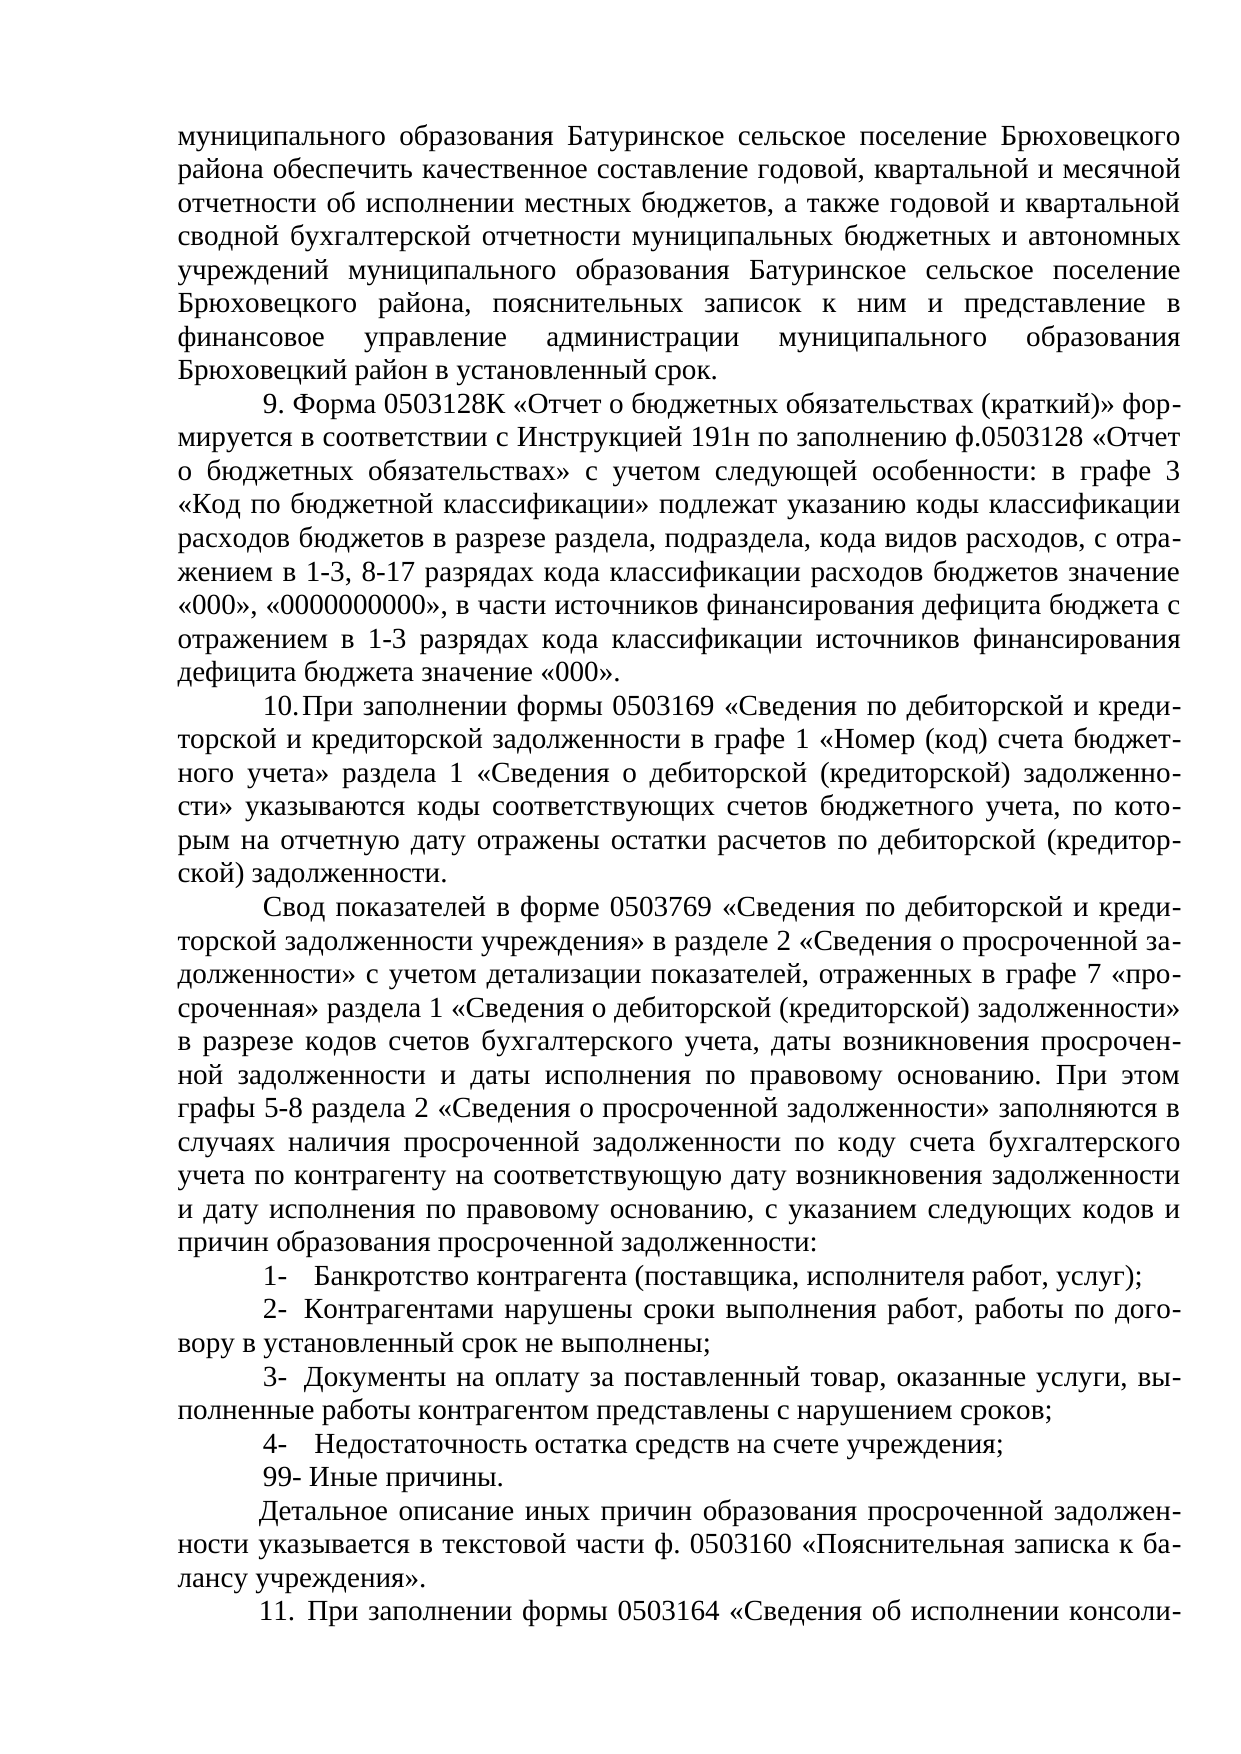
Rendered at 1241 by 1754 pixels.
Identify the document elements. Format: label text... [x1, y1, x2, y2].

list Документы на оплату за поставленный товар, оказанные услуги, выполненные работы контрагентом представлены с нарушением сроков; [177, 1359, 1181, 1426]
list Форма 0503128К «Отчет о бюджетных обязательствах (краткий)» формируется в соответствии с Инструкцией 191н по заполнению ф.0503128 «Отчет о бюджетных обязательствах» с учетом следующей особенности: в графе 3 «Код по бюджетной классификации» подлежат указанию коды классификации расходов бюджетов в разрезе раздела, подраздела, кода видов расходов, с отражением в 1-3, 8-17 разрядах кода классификации расходов бюджетов значение «000», «0000000000», в части источников финансирования дефицита бюджета с отражением в 1-3 разрядах кода классификации источников финансирования дефицита бюджета значение «000». [177, 386, 1181, 688]
text 99- Иные причины. [177, 1460, 1181, 1493]
list Контрагентами нарушены сроки выполнения работ, работы по договору в установленный срок не выполнены; [177, 1292, 1181, 1359]
text Детальное описание иных причин образования просроченной задолженности указывается в текстовой части ф. 0503160 «Пояснительная записка к балансу учреждения». [177, 1493, 1181, 1594]
text Свод показателей в форме 0503769 «Сведения по дебиторской и кредиторской задолженности учреждения» в разделе 2 «Сведения о просроченной задолженности» с учетом детализации показателей, отраженных в графе 7 «просроченная» раздела 1 «Сведения о дебиторской (кредиторской) задолженности» в разрезе кодов счетов бухгалтерского учета, даты возникновения просроченной задолженности и даты исполнения по правовому основанию. При этом графы 5-8 раздела 2 «Сведения о просроченной задолженности» заполняются в случаях наличия просроченной задолженности по коду счета бухгалтерского учета по контрагенту на соответствующую дату возникновения задолженности и дату исполнения по правовому основанию, с указанием следующих кодов и причин образования просроченной задолженности: [177, 889, 1181, 1258]
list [177, 1594, 1181, 1627]
list Банкротство контрагента (поставщика, исполнителя работ, услуг); [177, 1258, 1181, 1292]
list При заполнении формы 0503169 «Сведения по дебиторской и кредиторской и кредиторской задолженности в графе 1 «Номер (код) счета бюджетного учета» раздела 1 «Сведения о дебиторской (кредиторской) задолженности» указываются коды соответствующих счетов бюджетного учета, по которым на отчетную дату отражены остатки расчетов по дебиторской (кредиторской) задолженности. [177, 688, 1181, 889]
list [177, 118, 1181, 386]
list Недостаточность остатка средств на счете учреждения; [177, 1426, 1181, 1460]
